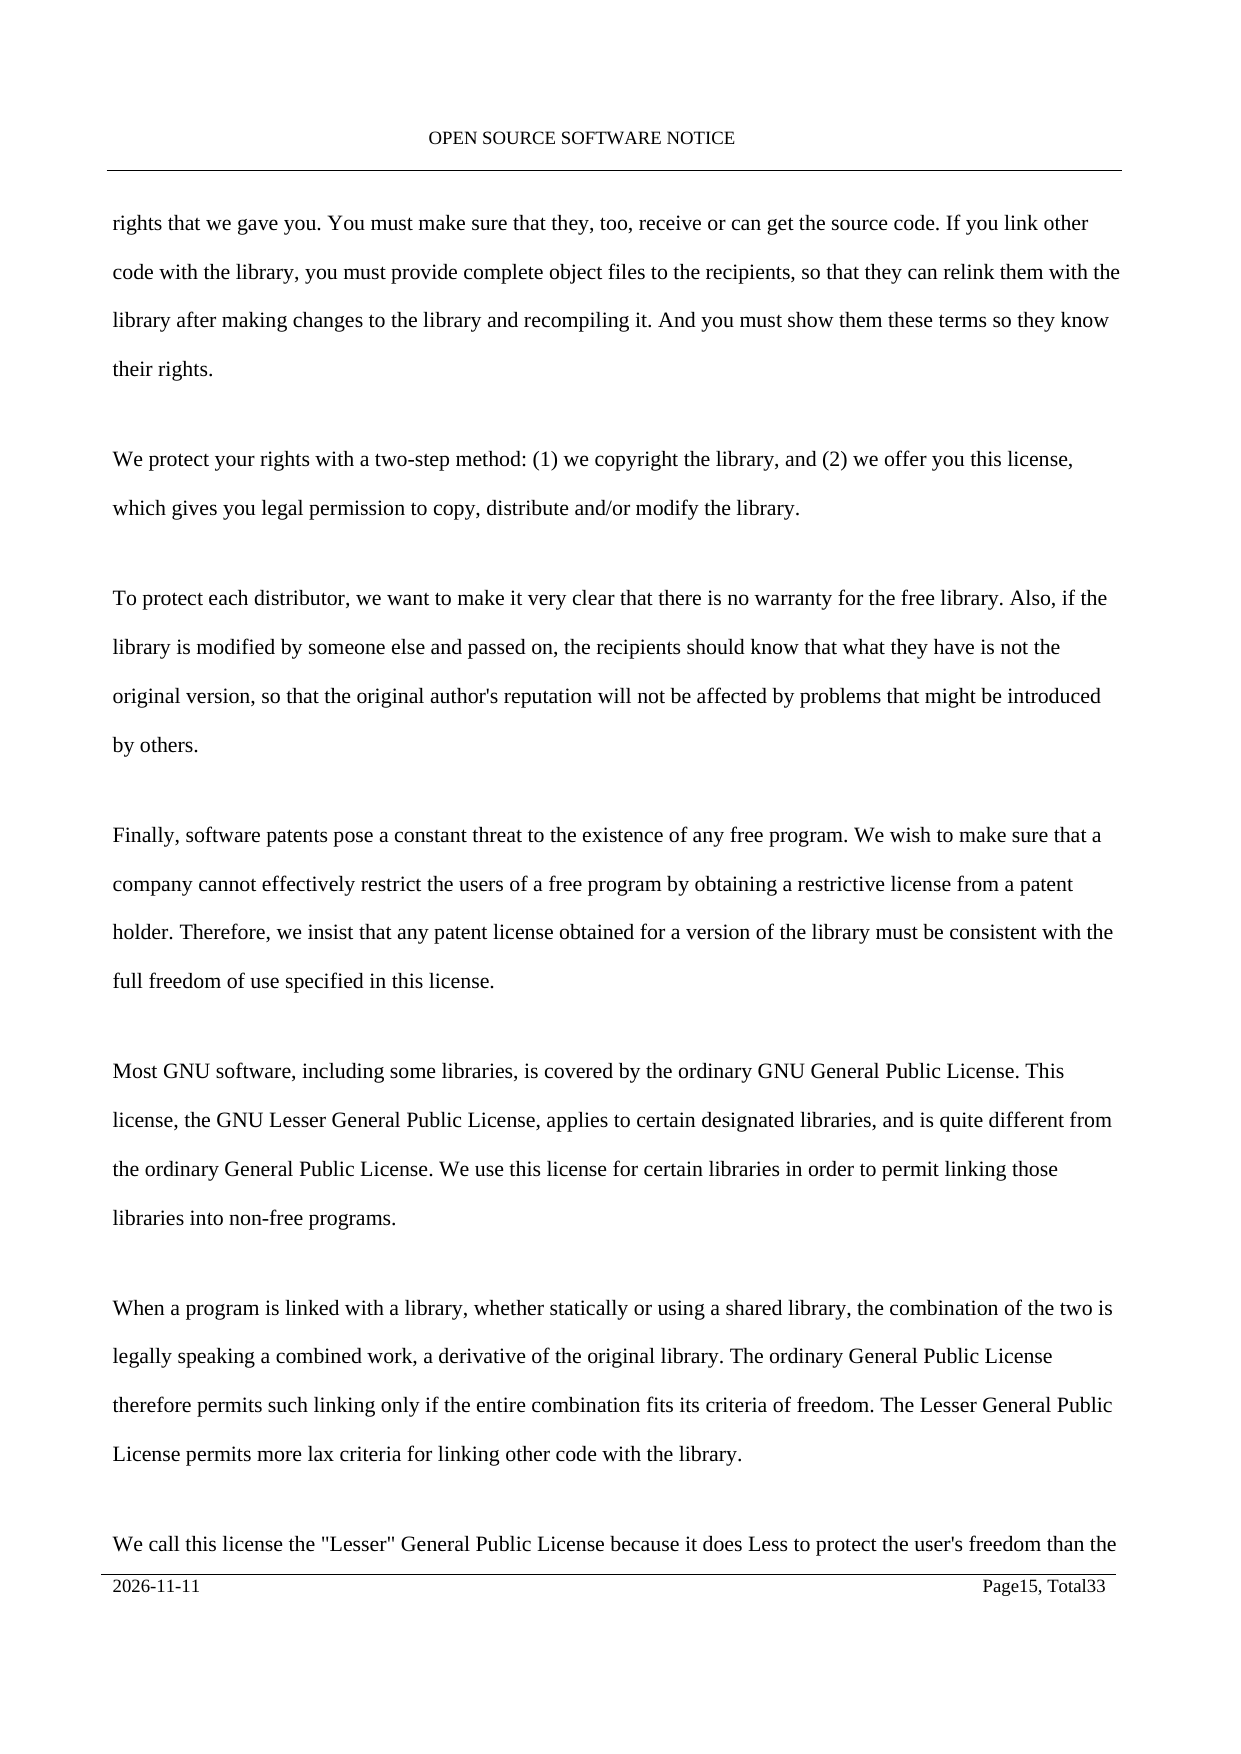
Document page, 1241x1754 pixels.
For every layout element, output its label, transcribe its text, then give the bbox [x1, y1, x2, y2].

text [112, 206, 1128, 385]
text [112, 1528, 1128, 1560]
text When a program is linked with a library, whether statically or using a shared library, the combination of the two is legally speaking a combined work, a derivative of the original library. The ordinary General Public License therefore permits such linking only if the entire combination fits its criteria of freedom. The Lesser General Public License permits more lax criteria for linking other code with the library. [112, 1291, 1128, 1470]
text Most GNU software, including some libraries, is covered by the ordinary GNU General Public License. This license, the GNU Lesser General Public License, applies to certain designated libraries, and is quite different from the ordinary General Public License. We use this license for certain libraries in order to permit linking those libraries into non-free programs. [112, 1055, 1128, 1233]
text We protect your rights with a two-step method: (1) we copyright the library, and (2) we offer you this license, which gives you legal permission to copy, distribute and/or modify the library. [112, 443, 1128, 524]
text To protect each distributor, we want to make it very clear that there is no warranty for the free library. Also, if the library is modified by someone else and passed on, the recipients should know that what they have is not the original version, so that the original author's reputation will not be affected by problems that might be introduced by others. [112, 582, 1128, 761]
text Finally, software patents pose a constant threat to the existence of any free program. We wish to make sure that a company cannot effectively restrict the users of a free program by obtaining a restrictive license from a patent holder. Therefore, we insist that any patent license obtained for a version of the library must be consistent with the full freedom of use specified in this license. [112, 818, 1128, 997]
